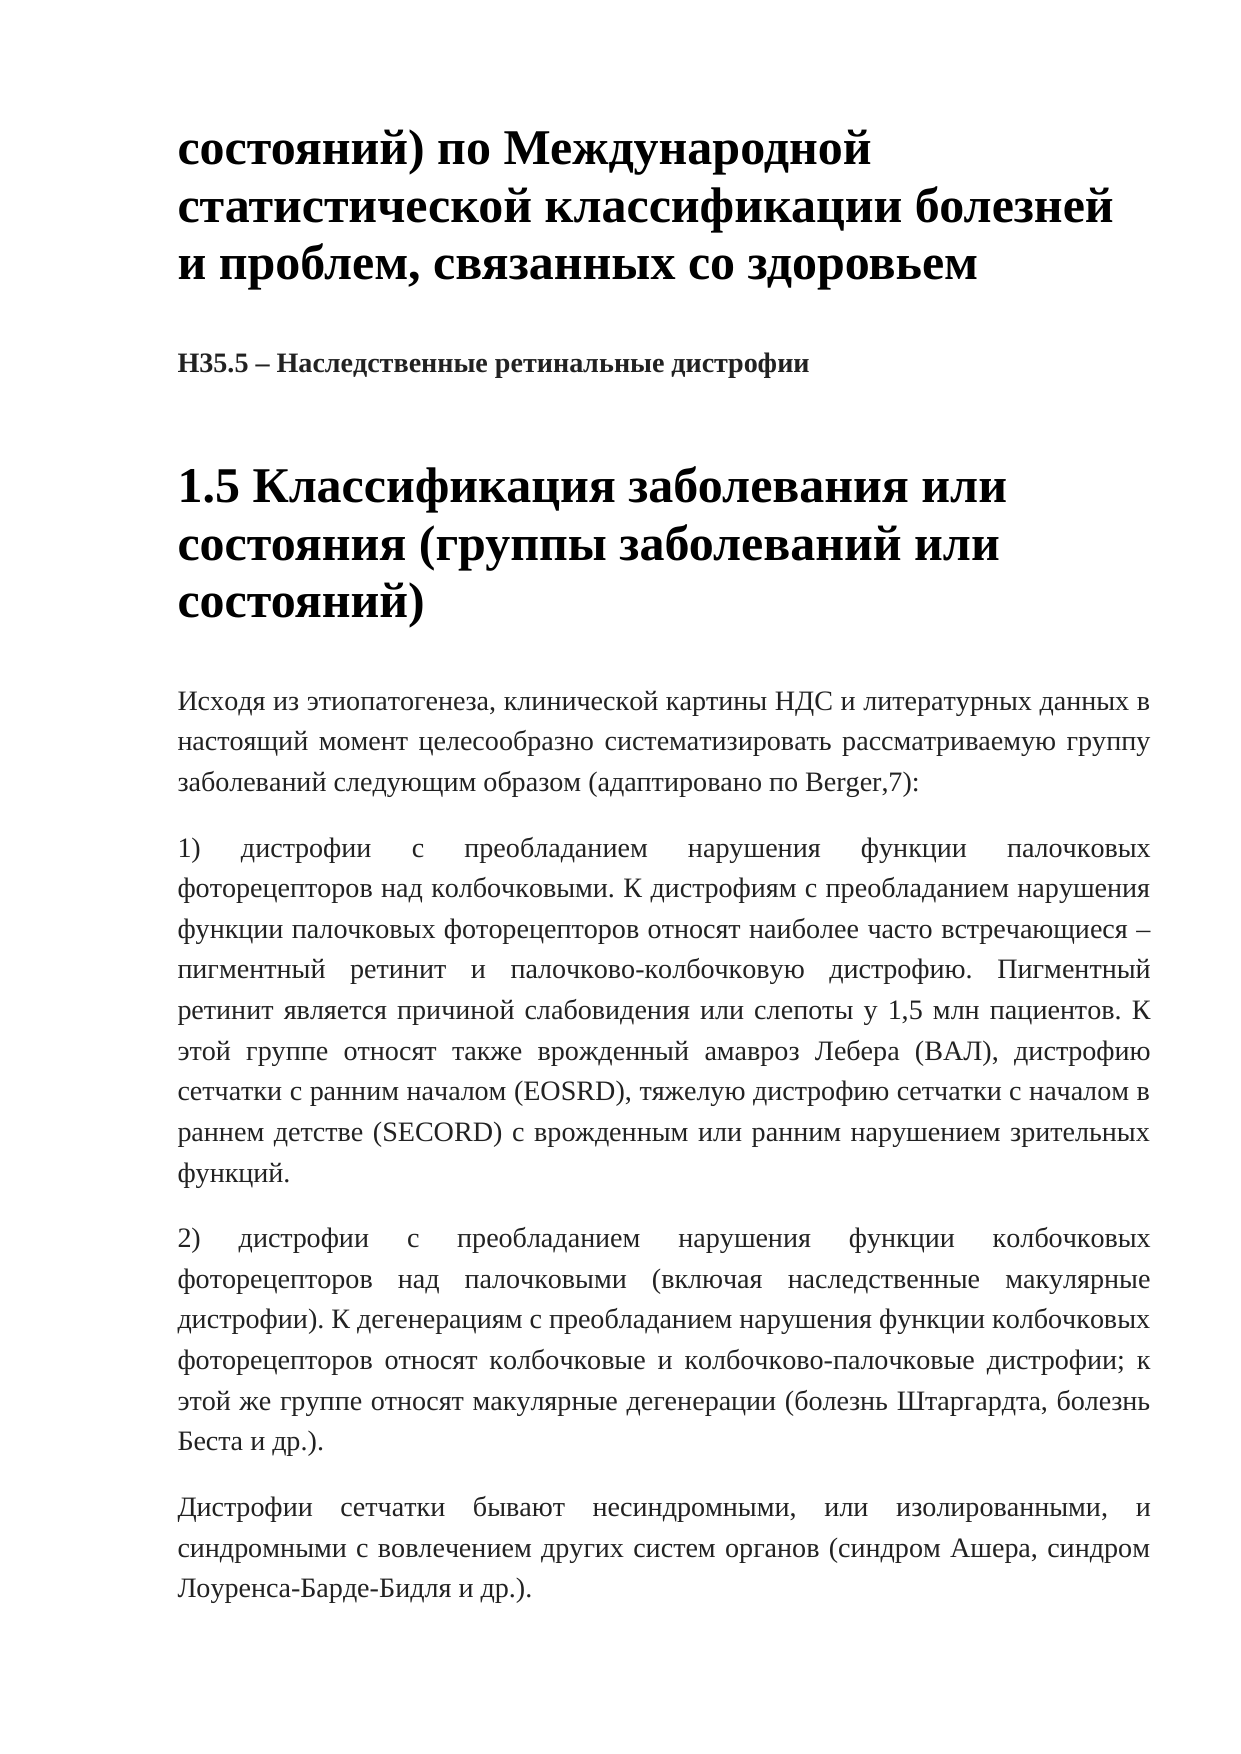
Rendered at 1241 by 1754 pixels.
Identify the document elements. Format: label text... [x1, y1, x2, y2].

text 1) дистрофии с преобладанием нарушения функции палочковых фоторецепторов над колбочковыми. К дистрофиям с преобладанием нарушения функции палочковых фоторецепторов относят наиболее часто встречающиеся – пигментный ретинит и палочково-колбочковую дистрофию. Пигментный ретинит является причиной слабовидения или слепоты у 1,5 млн пациентов. К этой группе относят также врожденный амавроз Лебера (ВАЛ), дистрофию сетчатки с ранним началом (EOSRD), тяжелую дистрофию сетчатки с началом в раннем детстве (SECORD) с врожденным или ранним нарушением зрительных функций. [177, 822, 1152, 1188]
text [177, 118, 1152, 291]
text 1.5 Классификация заболевания или состояния (группы заболеваний или состояний) [177, 456, 1152, 629]
text Исходя из этиопатогенеза, клинической картины НДС и литературных данных в настоящий момент целесообразно систематизировать рассматриваемую группу заболеваний следующим образом (адаптировано по Berger,7): [177, 676, 1152, 797]
text 2) дистрофии с преобладанием нарушения функции колбочковых фоторецепторов над палочковыми (включая наследственные макулярные дистрофии). К дегенерациям с преобладанием нарушения функции колбочковых фоторецепторов относят колбочковые и колбочково-палочковые дистрофии; к этой же группе относят макулярные дегенерации (болезнь Штаргардта, болезнь Беста и др.). [177, 1213, 1152, 1457]
text Н35.5 – Наследственные ретинальные дистрофии [177, 337, 1152, 378]
text Дистрофии сетчатки бывают несиндромными, или изолированными, и синдромными с вовлечением других систем органов (синдром Ашера, синдром Лоуренса-Барде-Бидля и др.). [177, 1482, 1152, 1604]
